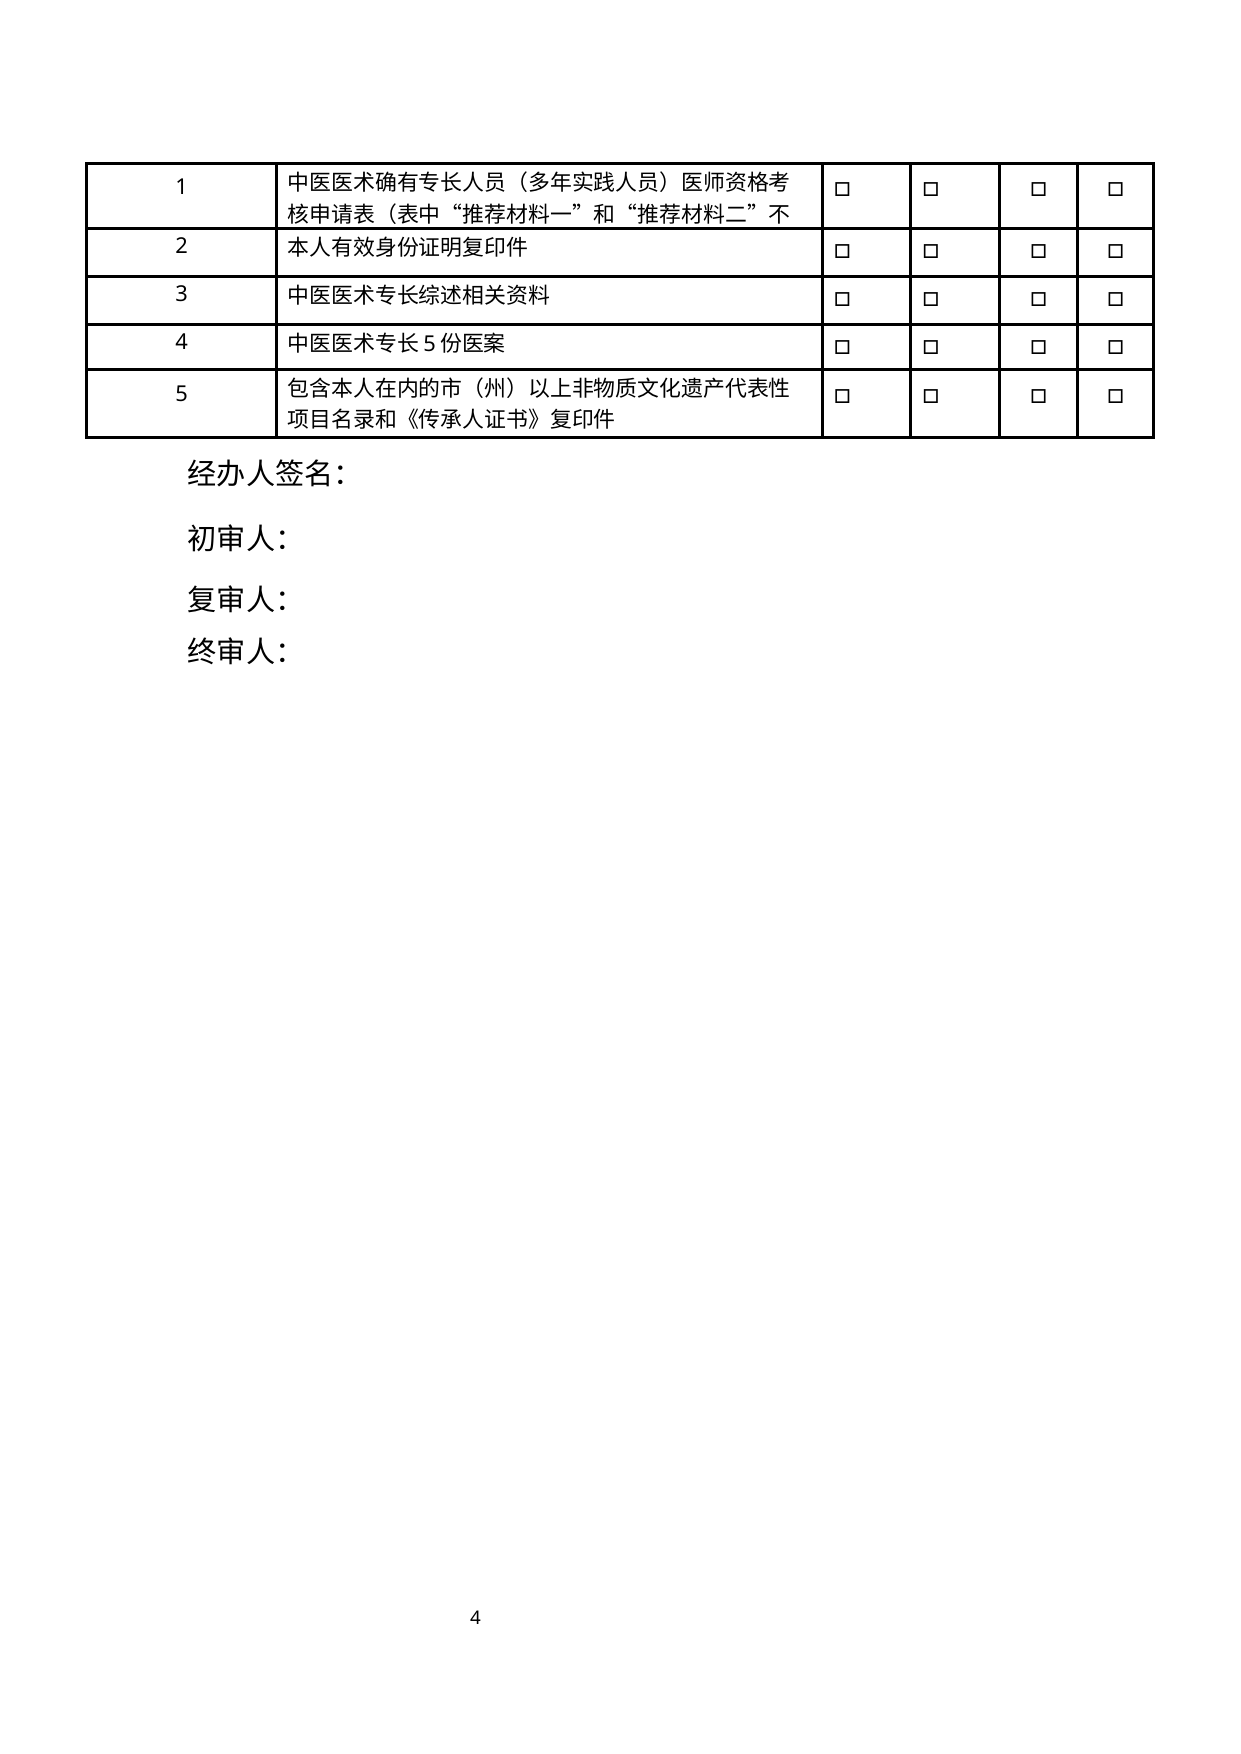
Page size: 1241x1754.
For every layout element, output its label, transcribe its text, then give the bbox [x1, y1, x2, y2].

table_cell 5 [88, 371, 275, 436]
table_cell □ [912, 371, 998, 436]
table_cell 3 [88, 278, 275, 323]
table_cell □ [1001, 326, 1076, 368]
table_cell □ [824, 165, 909, 227]
table_cell 2 [88, 230, 275, 275]
table_cell □ [1079, 371, 1152, 436]
text 终审人： [187, 621, 1053, 673]
table_cell 中医医术专长综述相关资料 [278, 278, 821, 323]
text 经办人签名： [187, 439, 1053, 504]
table_cell □ [912, 326, 998, 368]
table_cell □ [1079, 326, 1152, 368]
table_cell □ [1079, 230, 1152, 275]
text 复审人： [187, 569, 1053, 621]
table_cell 中医医术专长5份医案 [278, 326, 821, 368]
table_cell 1 [88, 165, 275, 227]
table_cell □ [1001, 230, 1076, 275]
table_cell □ [912, 165, 998, 227]
text 初审人： [187, 504, 1053, 569]
table_cell 4 [88, 326, 275, 368]
table_cell □ [824, 326, 909, 368]
table_cell □ [824, 371, 909, 436]
table_cell □ [1001, 371, 1076, 436]
table_cell □ [912, 278, 998, 323]
table_cell □ [1079, 165, 1152, 227]
table_cell □ [824, 230, 909, 275]
table_cell □ [824, 278, 909, 323]
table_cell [278, 165, 821, 227]
table_cell □ [1001, 278, 1076, 323]
table_cell 包含本人在内的市（州）以上非物质文化遗产代表性项目名录和《传承人证书》复印件 [278, 371, 821, 436]
table_cell 本人有效身份证明复印件 [278, 230, 821, 275]
table_cell □ [1001, 165, 1076, 227]
table_cell □ [912, 230, 998, 275]
table_cell □ [1079, 278, 1152, 323]
